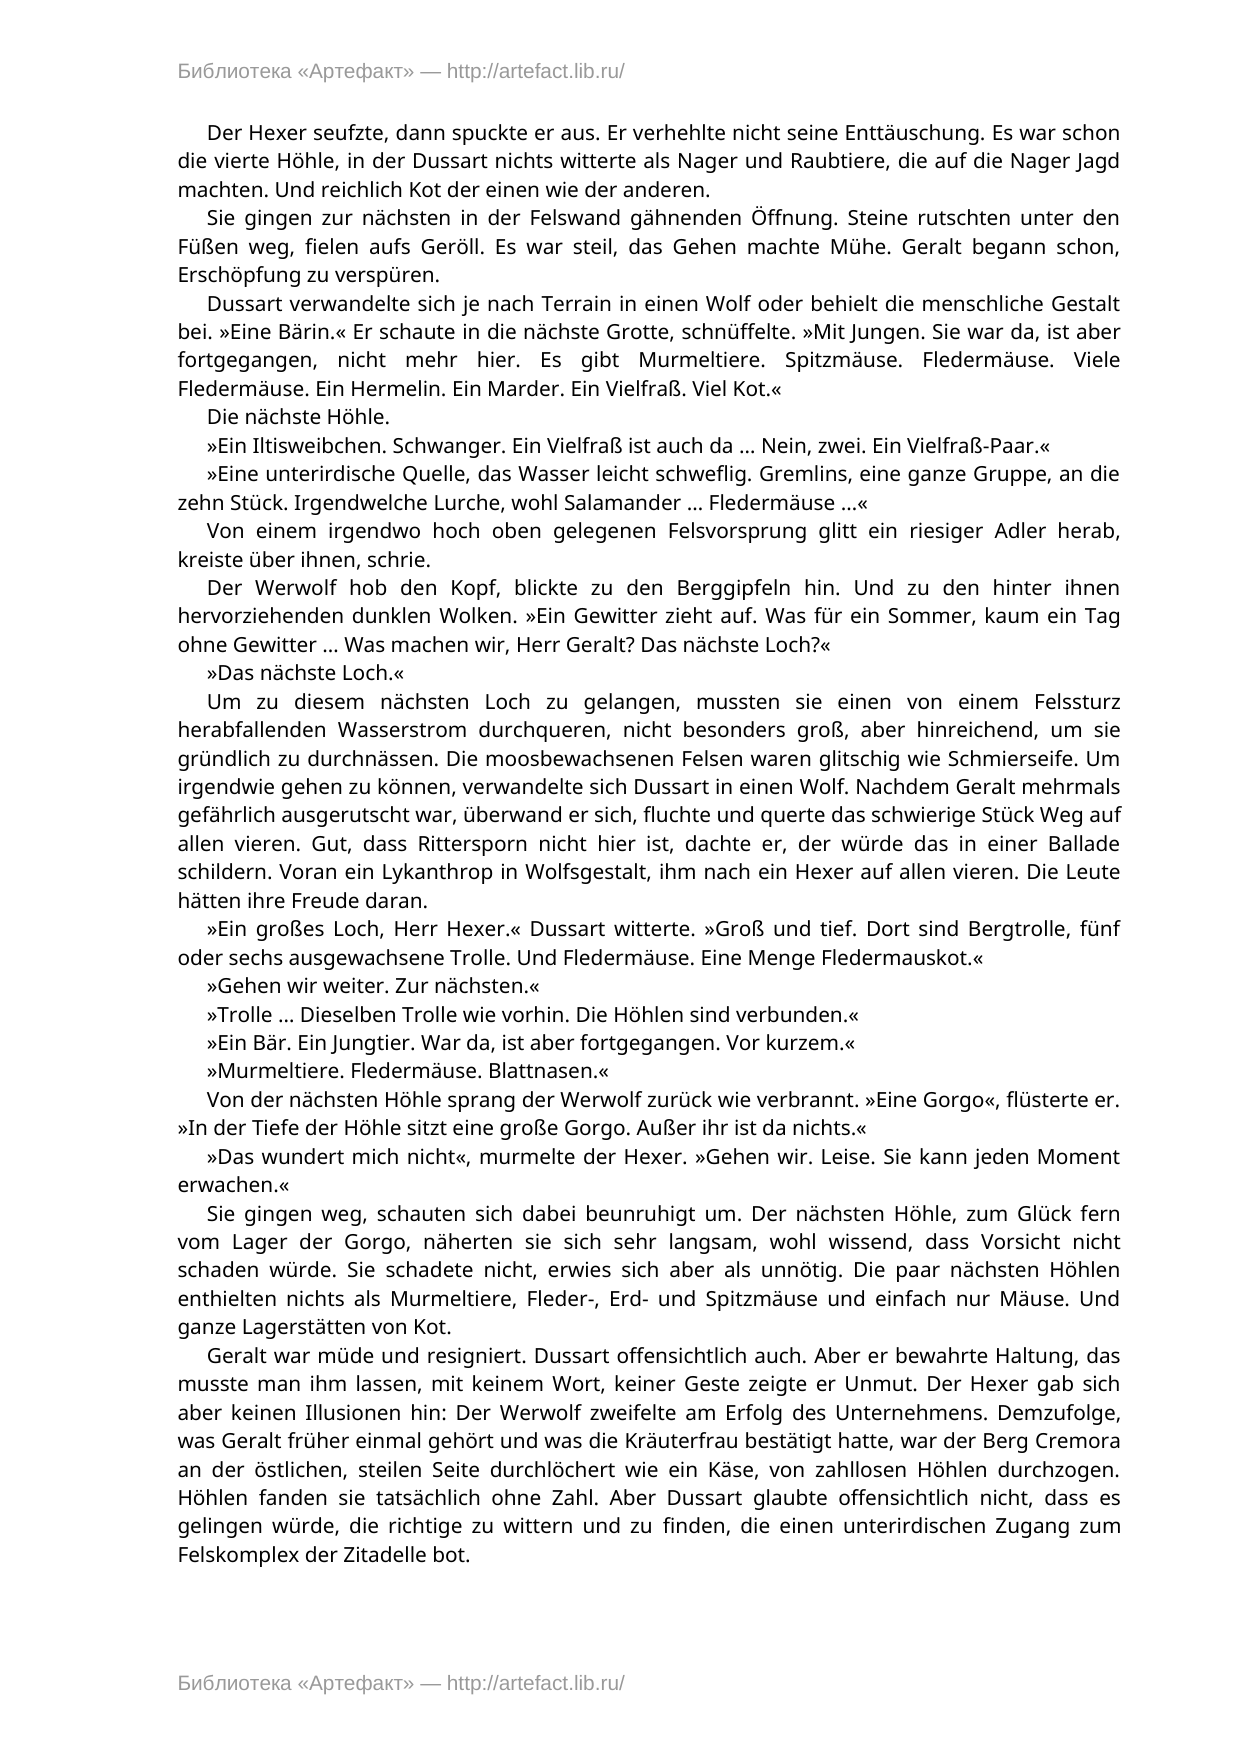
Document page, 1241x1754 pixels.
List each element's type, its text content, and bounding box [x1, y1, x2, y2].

text Dussart verwandelte sich je nach Terrain in einen Wolf oder behielt die menschliche Gestalt bei. »Eine Bärin.« Er schaute in die nächste Grotte, schnüffelte. »Mit Jungen. Sie war da, ist aber fortgegangen, nicht mehr hier. Es gibt Murmeltiere. Spitzmäuse. Fledermäuse. Viele Fledermäuse. Ein Hermelin. Ein Marder. Ein Vielfraß. Viel Kot.« [177, 289, 1122, 402]
text »Trolle … Dieselben Trolle wie vorhin. Die Höhlen sind verbunden.« [177, 1000, 1122, 1028]
text »Ein großes Loch, Herr Hexer.« Dussart witterte. »Groß und tief. Dort sind Bergtrolle, fünf oder sechs ausgewachsene Trolle. Und Fledermäuse. Eine Menge Fledermauskot.« [177, 914, 1122, 971]
text »Ein Bär. Ein Jungtier. War da, ist aber fortgegangen. Vor kurzem.« [177, 1028, 1122, 1057]
text »Das wundert mich nicht«, murmelte der Hexer. »Gehen wir. Leise. Sie kann jeden Moment erwachen.« [177, 1142, 1122, 1199]
text Um zu diesem nächsten Loch zu gelangen, mussten sie einen von einem Felssturz herabfallenden Wasserstrom durchqueren, nicht besonders groß, aber hinreichend, um sie gründlich zu durchnässen. Die moosbewachsenen Felsen waren glitschig wie Schmierseife. Um irgendwie gehen zu können, verwandelte sich Dussart in einen Wolf. Nachdem Geralt mehrmals gefährlich ausgerutscht war, überwand er sich, fluchte und querte das schwierige Stück Weg auf allen vieren. Gut, dass Rittersporn nicht hier ist, dachte er, der würde das in einer Ballade schildern. Voran ein Lykanthrop in Wolfsgestalt, ihm nach ein Hexer auf allen vieren. Die Leute hätten ihre Freude daran. [177, 687, 1122, 914]
text Geralt war müde und resigniert. Dussart offensichtlich auch. Aber er bewahrte Haltung, das musste man ihm lassen, mit keinem Wort, keiner Geste zeigte er Unmut. Der Hexer gab sich aber keinen Illusionen hin: Der Werwolf zweifelte am Erfolg des Unternehmens. Demzufolge, was Geralt früher einmal gehört und was die Kräuterfrau bestätigt hatte, war der Berg Cremora an der östlichen, steilen Seite durchlöchert wie ein Käse, von zahllosen Höhlen durchzogen. Höhlen fanden sie tatsächlich ohne Zahl. Aber Dussart glaubte offensichtlich nicht, dass es gelingen würde, die richtige zu wittern und zu finden, die einen unterirdischen Zugang zum Felskomplex der Zitadelle bot. [177, 1341, 1122, 1568]
text Von einem irgendwo hoch oben gelegenen Felsvorsprung glitt ein riesiger Adler herab, kreiste über ihnen, schrie. [177, 516, 1122, 573]
text »Das nächste Loch.« [177, 658, 1122, 687]
text Der Hexer seufzte, dann spuckte er aus. Er verhehlte nicht seine Enttäuschung. Es war schon die vierte Höhle, in der Dussart nichts witterte als Nager und Raubtiere, die auf die Nager Jagd machten. Und reichlich Kot der einen wie der anderen. [177, 118, 1122, 203]
text Die nächste Höhle. [177, 402, 1122, 431]
text Der Werwolf hob den Kopf, blickte zu den Berggipfeln hin. Und zu den hinter ihnen hervorziehenden dunklen Wolken. »Ein Gewitter zieht auf. Was für ein Sommer, kaum ein Tag ohne Gewitter … Was machen wir, Herr Geralt? Das nächste Loch?« [177, 573, 1122, 658]
text »Ein Iltisweibchen. Schwanger. Ein Vielfraß ist auch da … Nein, zwei. Ein Vielfraß-Paar.« [177, 431, 1122, 459]
text »Gehen wir weiter. Zur nächsten.« [177, 971, 1122, 1000]
text Sie gingen zur nächsten in der Felswand gähnenden Öffnung. Steine rutschten unter den Füßen weg, fielen aufs Geröll. Es war steil, das Gehen machte Mühe. Geralt begann schon, Erschöpfung zu verspüren. [177, 203, 1122, 289]
text »Eine unterirdische Quelle, das Wasser leicht schweflig. Gremlins, eine ganze Gruppe, an die zehn Stück. Irgendwelche Lurche, wohl Salamander … Fledermäuse …« [177, 459, 1122, 516]
text Von der nächsten Höhle sprang der Werwolf zurück wie verbrannt. »Eine Gorgo«, flüsterte er. »In der Tiefe der Höhle sitzt eine große Gorgo. Außer ihr ist da nichts.« [177, 1085, 1122, 1142]
text »Murmeltiere. Fledermäuse. Blattnasen.« [177, 1057, 1122, 1085]
text Sie gingen weg, schauten sich dabei beunruhigt um. Der nächsten Höhle, zum Glück fern vom Lager der Gorgo, näherten sie sich sehr langsam, wohl wissend, dass Vorsicht nicht schaden würde. Sie schadete nicht, erwies sich aber als unnötig. Die paar nächsten Höhlen enthielten nichts als Murmeltiere, Fleder-, Erd- und Spitzmäuse und einfach nur Mäuse. Und ganze Lagerstätten von Kot. [177, 1199, 1122, 1341]
